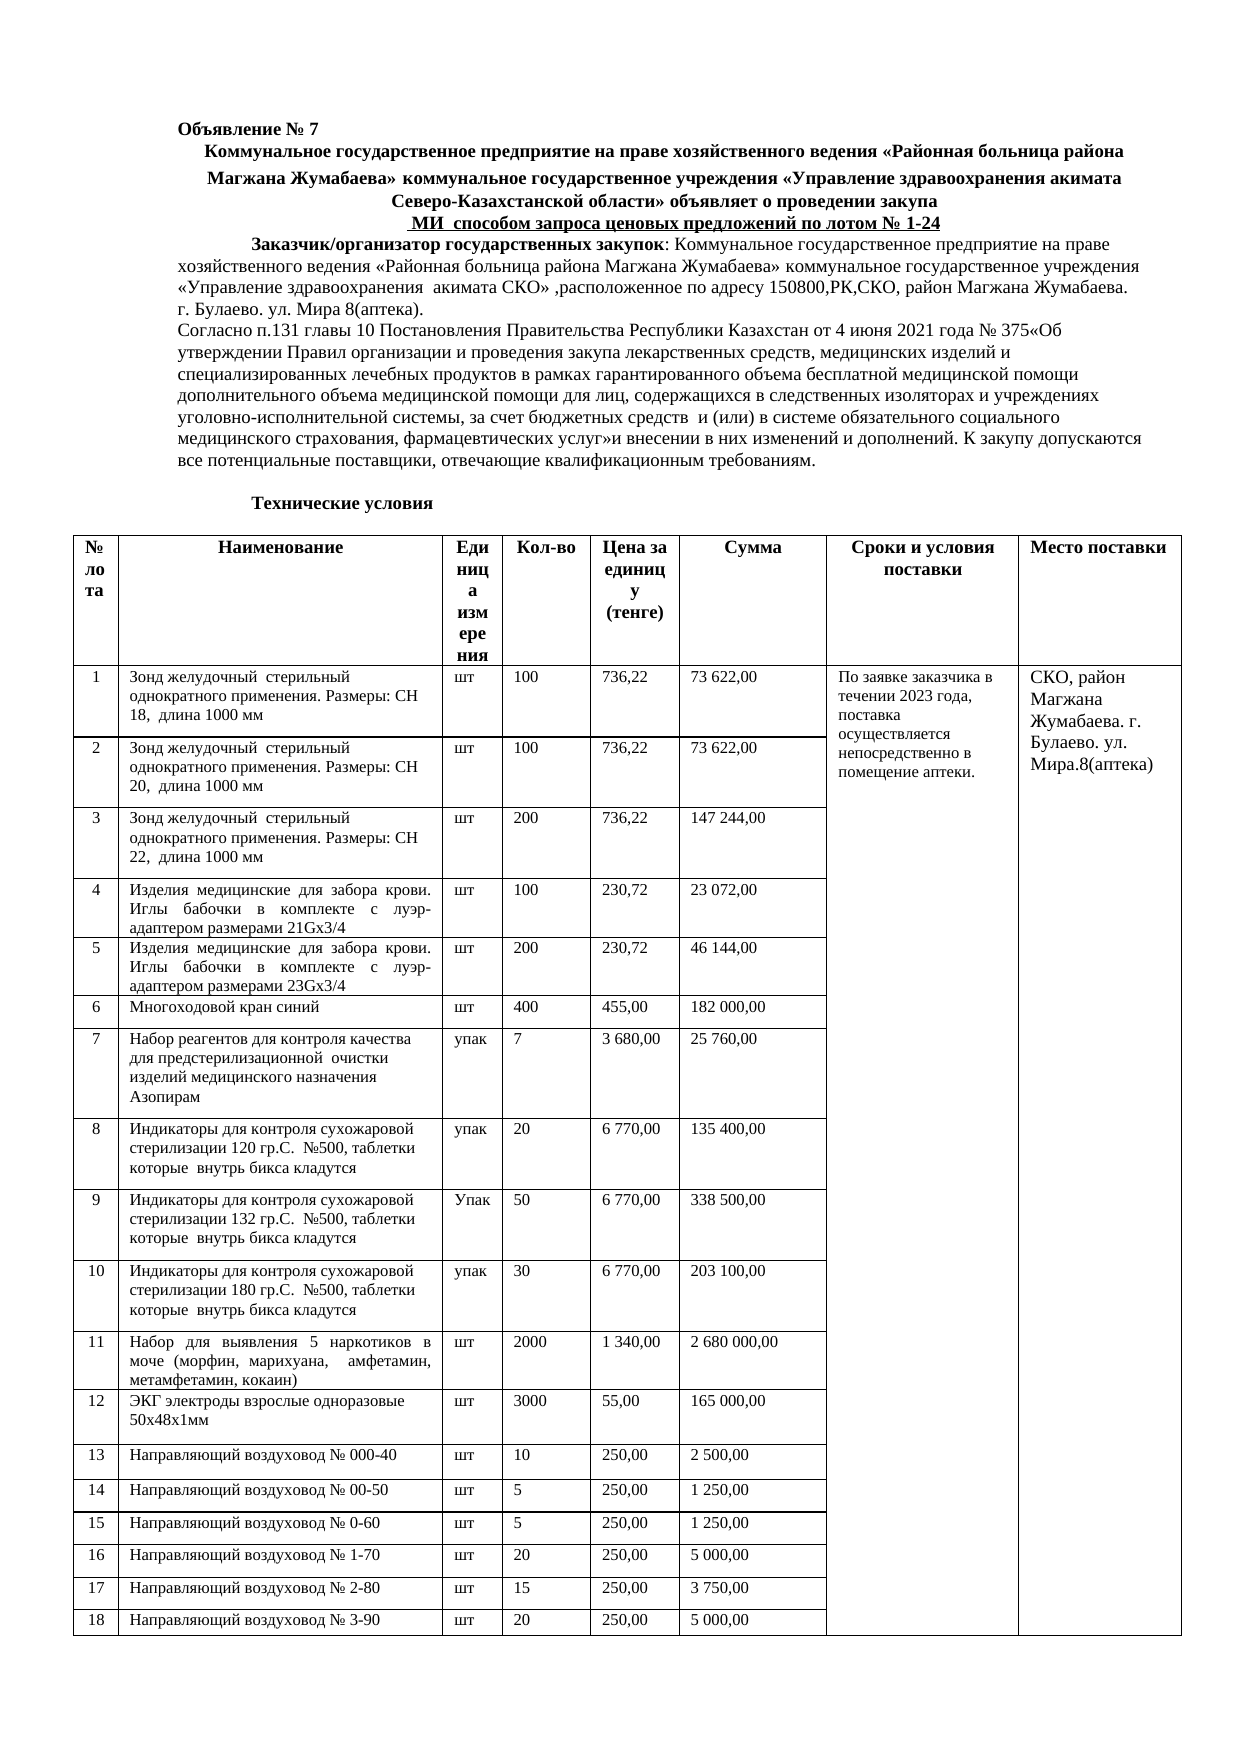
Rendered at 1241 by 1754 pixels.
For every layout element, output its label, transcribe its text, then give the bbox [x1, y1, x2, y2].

table_cell 250,00 [591, 1610, 679, 1635]
table_cell Индикаторы для контроля сухожаровой стерилизации 180 гр.С. №500, таблетки которые внутрь бикса кладутся [119, 1261, 442, 1331]
table_cell 203 100,00 [680, 1261, 826, 1331]
table_cell 73 622,00 [680, 666, 826, 736]
table_cell 3000 [503, 1390, 590, 1443]
table_cell Направляющий воздуховод № 00-50 [119, 1480, 442, 1511]
table_cell 10 [74, 1261, 118, 1331]
table_cell шт [443, 1610, 502, 1635]
table_cell 230,72 [591, 879, 679, 937]
table_cell 200 [503, 808, 590, 878]
table_cell Направляющий воздуховод № 2-80 [119, 1578, 442, 1609]
table_cell упак [443, 1119, 502, 1189]
table_cell 135 400,00 [680, 1119, 826, 1189]
table_cell 11 [74, 1332, 118, 1389]
table_cell Направляющий воздуховод № 1-70 [119, 1545, 442, 1577]
table_cell 14 [74, 1480, 118, 1511]
table_cell шт [443, 1480, 502, 1511]
table_cell Изделия медицинские для забора крови. Иглы бабочки в комплекте с луэр-адаптером размерами 23Gх3/4 [119, 938, 442, 995]
table_cell 736,22 [591, 666, 679, 736]
table_cell упак [443, 1029, 502, 1118]
table_cell 165 000,00 [680, 1390, 826, 1443]
table_cell 46 144,00 [680, 938, 826, 995]
table_cell 250,00 [591, 1480, 679, 1511]
table_cell 9 [74, 1190, 118, 1260]
table_cell шт [443, 1513, 502, 1544]
text МИ способом запроса ценовых предложений по лотом № 1-24 [177, 212, 906, 233]
text МИ способом запроса ценовых предложений по лотом № 1-24 [915, 212, 1152, 233]
table_cell 12 [74, 1390, 118, 1443]
table_cell 23 072,00 [680, 879, 826, 937]
table_cell 30 [503, 1261, 590, 1331]
table_header Кол-во [503, 536, 590, 665]
table_cell шт [443, 808, 502, 878]
table_cell шт [443, 879, 502, 937]
table_cell шт [443, 938, 502, 995]
table_header № лота [74, 536, 118, 665]
table_cell 16 [74, 1545, 118, 1577]
table_cell 250,00 [591, 1578, 679, 1609]
table_cell шт [443, 1332, 502, 1389]
table_cell 250,00 [591, 1445, 679, 1479]
table_cell 736,22 [591, 808, 679, 878]
table_cell Упак [443, 1190, 502, 1260]
table_cell 5 [503, 1480, 590, 1511]
table_cell 5 [503, 1513, 590, 1544]
table_cell 6 770,00 [591, 1261, 679, 1331]
table_cell 7 [74, 1029, 118, 1118]
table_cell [119, 1610, 442, 1635]
table_cell Изделия медицинские для забора крови. Иглы бабочки в комплекте с луэр-адаптером размерами 21Gх3/4 [119, 879, 442, 937]
table_cell 2 [74, 738, 118, 807]
table_cell 100 [503, 666, 590, 736]
table_cell 338 500,00 [680, 1190, 826, 1260]
table_cell Индикаторы для контроля сухожаровой стерилизации 132 гр.С. №500, таблетки которые внутрь бикса кладутся [119, 1190, 442, 1260]
text Заказчик/организатор государственных закупок: Коммунальное государственное предприятие на праве хозяйственного ведения «Районная больница района Магжана Жумабаева» коммунальное государственное учреждения «Управление здравоохранения акимата СКО» ,расположенное по адресу 150800,РК,СКО, район Магжана Жумабаева. [177, 233, 1152, 298]
table_cell 73 622,00 [680, 738, 826, 807]
table_header Единица измерения [443, 536, 502, 665]
table_cell 5 000,00 [680, 1610, 826, 1635]
table_cell 200 [503, 938, 590, 995]
table_cell 50 [503, 1190, 590, 1260]
table_cell 182 000,00 [680, 996, 826, 1028]
table_cell 18 [74, 1610, 118, 1635]
table_cell Направляющий воздуховод № 000-40 [119, 1445, 442, 1479]
table_cell 100 [503, 738, 590, 807]
table_cell Зонд желудочный стерильный однократного применения. Размеры: СН 18, длина 1000 мм [119, 666, 442, 736]
table_header Наименование [119, 536, 442, 665]
table_cell 400 [503, 996, 590, 1028]
table_cell 7 [503, 1029, 590, 1118]
table_cell шт [443, 1578, 502, 1609]
table_cell 20 [503, 1545, 590, 1577]
table_cell 736,22 [591, 738, 679, 807]
table_cell Направляющий воздуховод № 0-60 [119, 1513, 442, 1544]
table_cell 6 [74, 996, 118, 1028]
text Коммунальное государственное предприятие на праве хозяйственного ведения «Районная больница района Магжана Жумабаева» коммунальное государственное учреждения «Управление здравоохранения акимата Северо-Казахстанской области» объявляет о проведении закупа [177, 140, 1152, 212]
table_cell Зонд желудочный стерильный однократного применения. Размеры: СН 20, длина 1000 мм [119, 738, 442, 807]
table_cell Зонд желудочный стерильный однократного применения. Размеры: СН 22, длина 1000 мм [119, 808, 442, 878]
table_cell 3 750,00 [680, 1578, 826, 1609]
table_cell шт [443, 738, 502, 807]
table_cell шт [443, 1390, 502, 1443]
table_cell шт [443, 996, 502, 1028]
table_cell ЭКГ электроды взрослые одноразовые 50х48х1мм [119, 1390, 442, 1443]
text Технические условия [177, 492, 1152, 513]
table_cell 17 [74, 1578, 118, 1609]
table_cell 5 000,00 [680, 1545, 826, 1577]
table_cell 2000 [503, 1332, 590, 1389]
table_cell 2 680 000,00 [680, 1332, 826, 1389]
table_cell 3 [74, 808, 118, 878]
table_cell 15 [74, 1513, 118, 1544]
table_cell 455,00 [591, 996, 679, 1028]
table_header Место поставки [1019, 536, 1181, 665]
table_cell 20 [503, 1119, 590, 1189]
table_cell Многоходовой кран синий [119, 996, 442, 1028]
table_cell 4 [74, 879, 118, 937]
table_cell 13 [74, 1445, 118, 1479]
table_header Цена за единицу (тенге) [591, 536, 679, 665]
table_header Сроки и условия поставки [827, 536, 1018, 665]
table_cell 6 770,00 [591, 1190, 679, 1260]
table_cell Индикаторы для контроля сухожаровой стерилизации 120 гр.С. №500, таблетки которые внутрь бикса кладутся [119, 1119, 442, 1189]
table_cell 1 250,00 [680, 1513, 826, 1544]
table_cell 8 [74, 1119, 118, 1189]
table_cell 1 [74, 666, 118, 736]
table_cell 230,72 [591, 938, 679, 995]
table_cell шт [443, 1545, 502, 1577]
table_header Сумма [680, 536, 826, 665]
table_cell 10 [503, 1445, 590, 1479]
table_cell 1 340,00 [591, 1332, 679, 1389]
table_cell 15 [503, 1578, 590, 1609]
table_cell Набор для выявления 5 наркотиков в моче (морфин, марихуана, амфетамин, метамфетамин, кокаин) [119, 1332, 442, 1389]
table_cell 5 [74, 938, 118, 995]
table_cell 100 [503, 879, 590, 937]
table_cell По заявке заказчика в течении 2023 года, поставка осуществляется непосредственно в помещение аптеки. [827, 666, 1018, 1635]
table_cell 20 [503, 1610, 590, 1635]
table_cell 2 500,00 [680, 1445, 826, 1479]
table_cell упак [443, 1261, 502, 1331]
table_cell 3 680,00 [591, 1029, 679, 1118]
table_cell 55,00 [591, 1390, 679, 1443]
table_cell Набор реагентов для контроля качества для предстерилизационной очистки изделий медицинского назначения Азопирам [119, 1029, 442, 1118]
table_cell 6 770,00 [591, 1119, 679, 1189]
table_cell шт [443, 666, 502, 736]
table_cell шт [443, 1445, 502, 1479]
table_cell СКО, район Магжана Жумабаева. г. Булаево. ул. Мира.8(аптека) [1019, 666, 1181, 1635]
table_cell 1 250,00 [680, 1480, 826, 1511]
table_cell 250,00 [591, 1545, 679, 1577]
table_cell 147 244,00 [680, 808, 826, 878]
text Объявление № 7 [177, 118, 1152, 140]
text Согласно п.131 главы 10 Постановления Правительства Республики Казахстан от 4 июня 2021 года № 375«Об утверждении Правил организации и проведения закупа лекарственных средств, медицинских изделий и специализированных лечебных продуктов в рамках гарантированного объема бесплатной медицинской помощи дополнительного объема медицинской помощи для лиц, содержащихся в следственных изоляторах и учреждениях уголовно-исполнительной системы, за счет бюджетных средств и (или) в системе обязательного социального медицинского страхования, фармацевтических услуг»и внесении в них изменений и дополнений. К закупу допускаются все потенциальные поставщики, отвечающие квалификационным требованиям. [177, 319, 1152, 470]
text г. Булаево. ул. Мира 8(аптека). [177, 298, 1152, 319]
table_cell 250,00 [591, 1513, 679, 1544]
table_cell 25 760,00 [680, 1029, 826, 1118]
